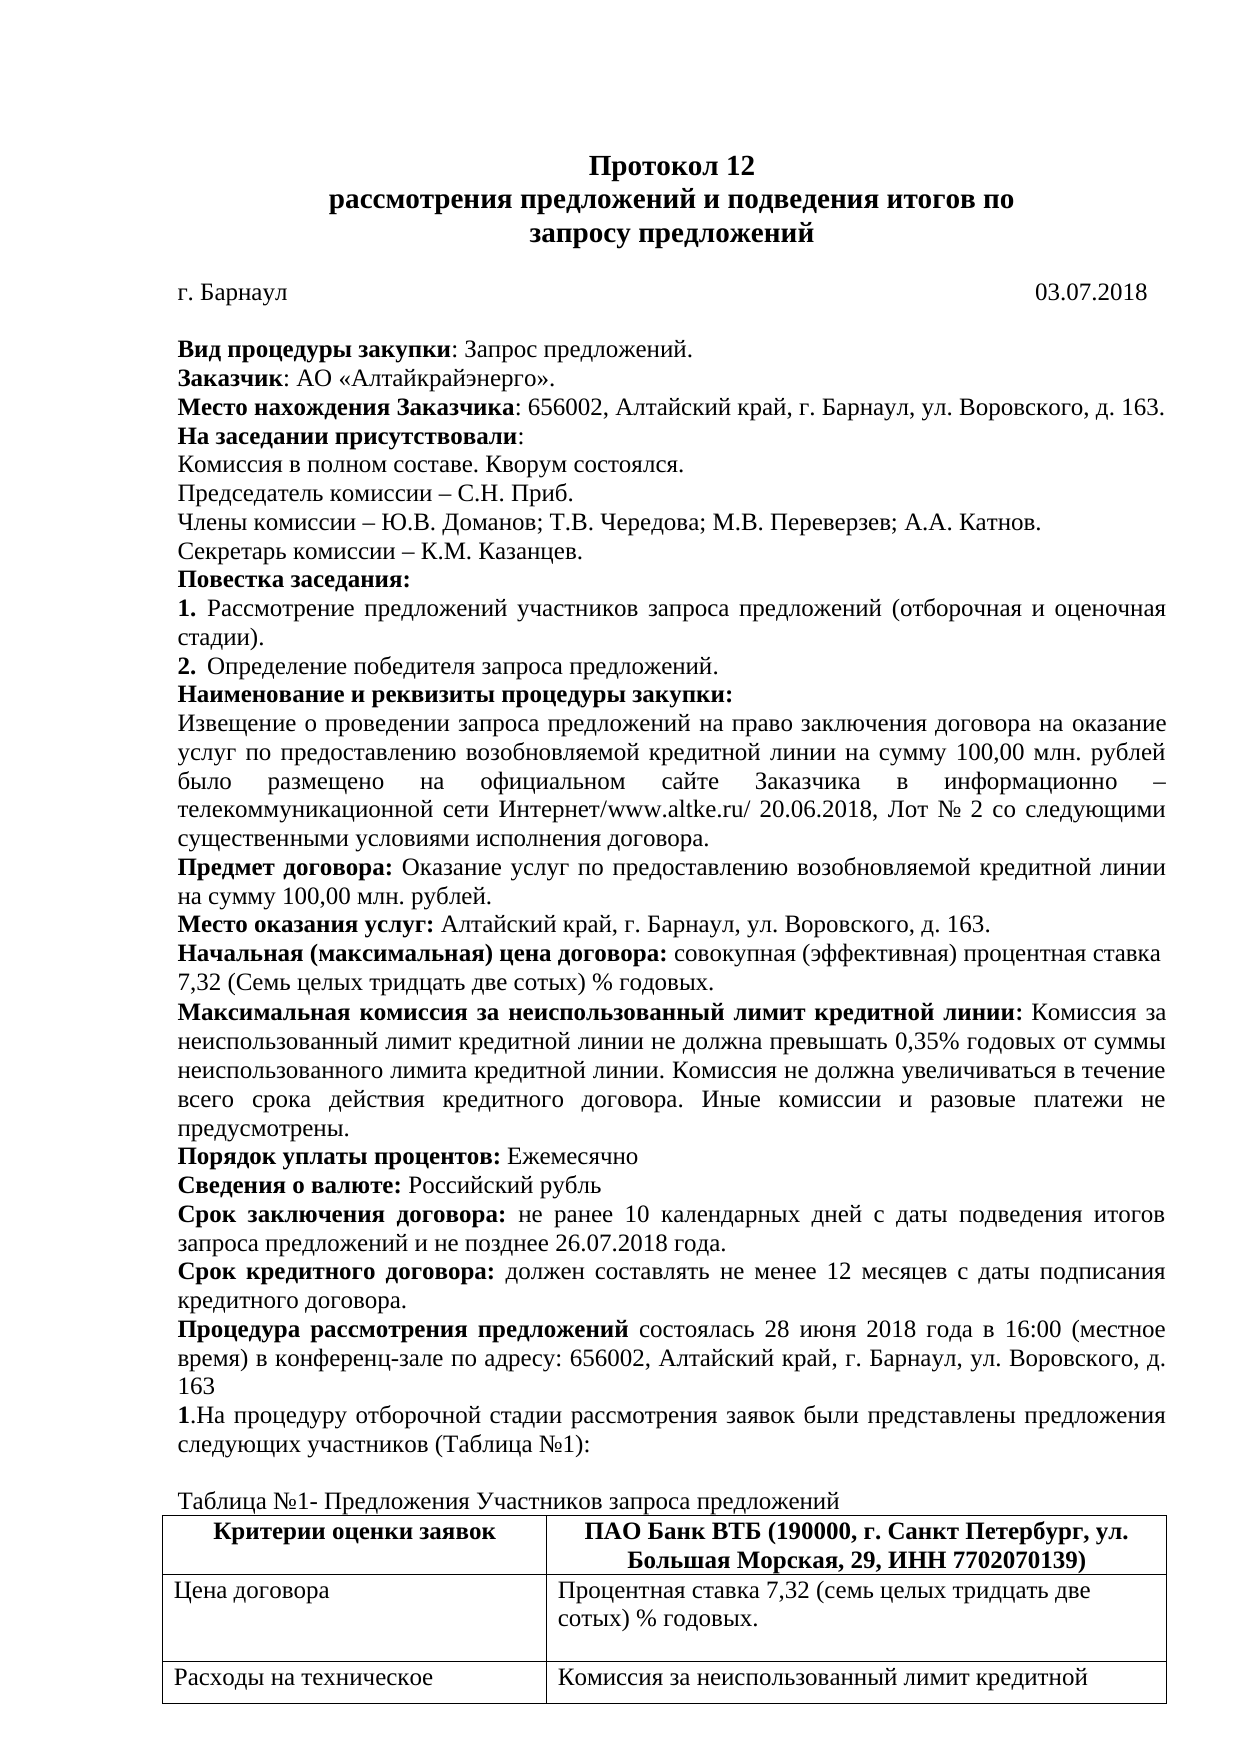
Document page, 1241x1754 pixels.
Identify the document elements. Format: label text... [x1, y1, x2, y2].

text Комиссия в полном составе. Кворум состоялся. [177, 449, 1166, 478]
text Процедура рассмотрения предложений состоялась 28 июня 2018 года в 16:00 (местное время) в конференц-зале по адресу: 656002, Алтайский край, г. Барнаул, ул. Воровского, д. 163 [177, 1314, 1166, 1400]
text запросу предложений [177, 215, 1166, 248]
text Сведения о валюте: Российский рубль [177, 1170, 1166, 1199]
text Таблица №1- Предложения Участников запроса предложений [177, 1486, 1166, 1515]
text Срок заключения договора: не ранее 10 календарных дней с даты подведения итогов запроса предложений и не позднее 26.07.2018 года. [177, 1199, 1166, 1256]
text Председатель комиссии – С.Н. Приб. [177, 478, 1166, 507]
list 1.На процедуру отборочной стадии рассмотрения заявок были представлены предложения следующих участников (Таблица №1): [177, 1400, 1166, 1458]
table_cell Цена договора [163, 1575, 546, 1661]
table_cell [547, 1662, 1166, 1703]
list Рассмотрение предложений участников запроса предложений (отборочная и оценочная стадии). [177, 593, 1166, 651]
text Начальная (максимальная) цена договора: совокупная (эффективная) процентная ставка 7,32 (Семь целых тридцать две сотых) % годовых. [177, 938, 1166, 996]
text Вид процедуры закупки: Запрос предложений. [177, 334, 1166, 363]
text Извещение о проведении запроса предложений на право заключения договора на оказание услуг по предоставлению возобновляемой кредитной линии на сумму 100,00 млн. рублей было размещено на официальном сайте Заказчика в информационно – телекоммуникационной сети Интернет/www.altke.ru/ 20.06.2018, Лот № 2 со следующими существенными условиями исполнения договора. [177, 708, 1166, 852]
text Наименование и реквизиты процедуры закупки: [177, 679, 1166, 708]
table_header Критерии оценки заявок [163, 1516, 546, 1574]
text Максимальная комиссия за неиспользованный лимит кредитной линии: Комиссия за неиспользованный лимит кредитной линии не должна превышать 0,35% годовых от суммы неиспользованного лимита кредитной линии. Комиссия не должна увеличиваться в течение всего срока действия кредитного договора. Иные комиссии и разовые платежи не предусмотрены. [177, 996, 1166, 1141]
text г. Барнаул 03.07.2018 [177, 277, 1166, 306]
text Повестка заседания: [177, 564, 1166, 593]
table_cell Процентная ставка 7,32 (семь целых тридцать две сотых) % годовых. [547, 1575, 1166, 1661]
list Определение победителя запроса предложений. [177, 651, 1166, 679]
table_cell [163, 1662, 546, 1703]
text Заказчик: АО «Алтайкрайэнерго». [177, 363, 1166, 392]
text Секретарь комиссии – К.М. Казанцев. [177, 536, 1166, 564]
text На заседании присутствовали: [177, 421, 1166, 449]
table_header ПАО Банк ВТБ (190000, г. Санкт Петербург, ул. Большая Морская, 29, ИНН 7702070139) [547, 1516, 1166, 1574]
text рассмотрения предложений и подведения итогов по [177, 181, 1166, 215]
text Предмет договора: Оказание услуг по предоставлению возобновляемой кредитной линии на сумму 100,00 млн. рублей. [177, 852, 1166, 909]
text Место оказания услуг: Алтайский край, г. Барнаул, ул. Воровского, д. 163. [177, 909, 1166, 938]
text Протокол 12 [177, 148, 1166, 181]
text Порядок уплаты процентов: Ежемесячно [177, 1141, 1166, 1170]
text Члены комиссии – Ю.В. Доманов; Т.В. Чередова; М.В. Переверзев; А.А. Катнов. [177, 507, 1166, 536]
text Срок кредитного договора: должен составлять не менее 12 месяцев с даты подписания кредитного договора. [177, 1256, 1166, 1314]
text Место нахождения Заказчика: 656002, Алтайский край, г. Барнаул, ул. Воровского, д. 163. [177, 392, 1166, 421]
